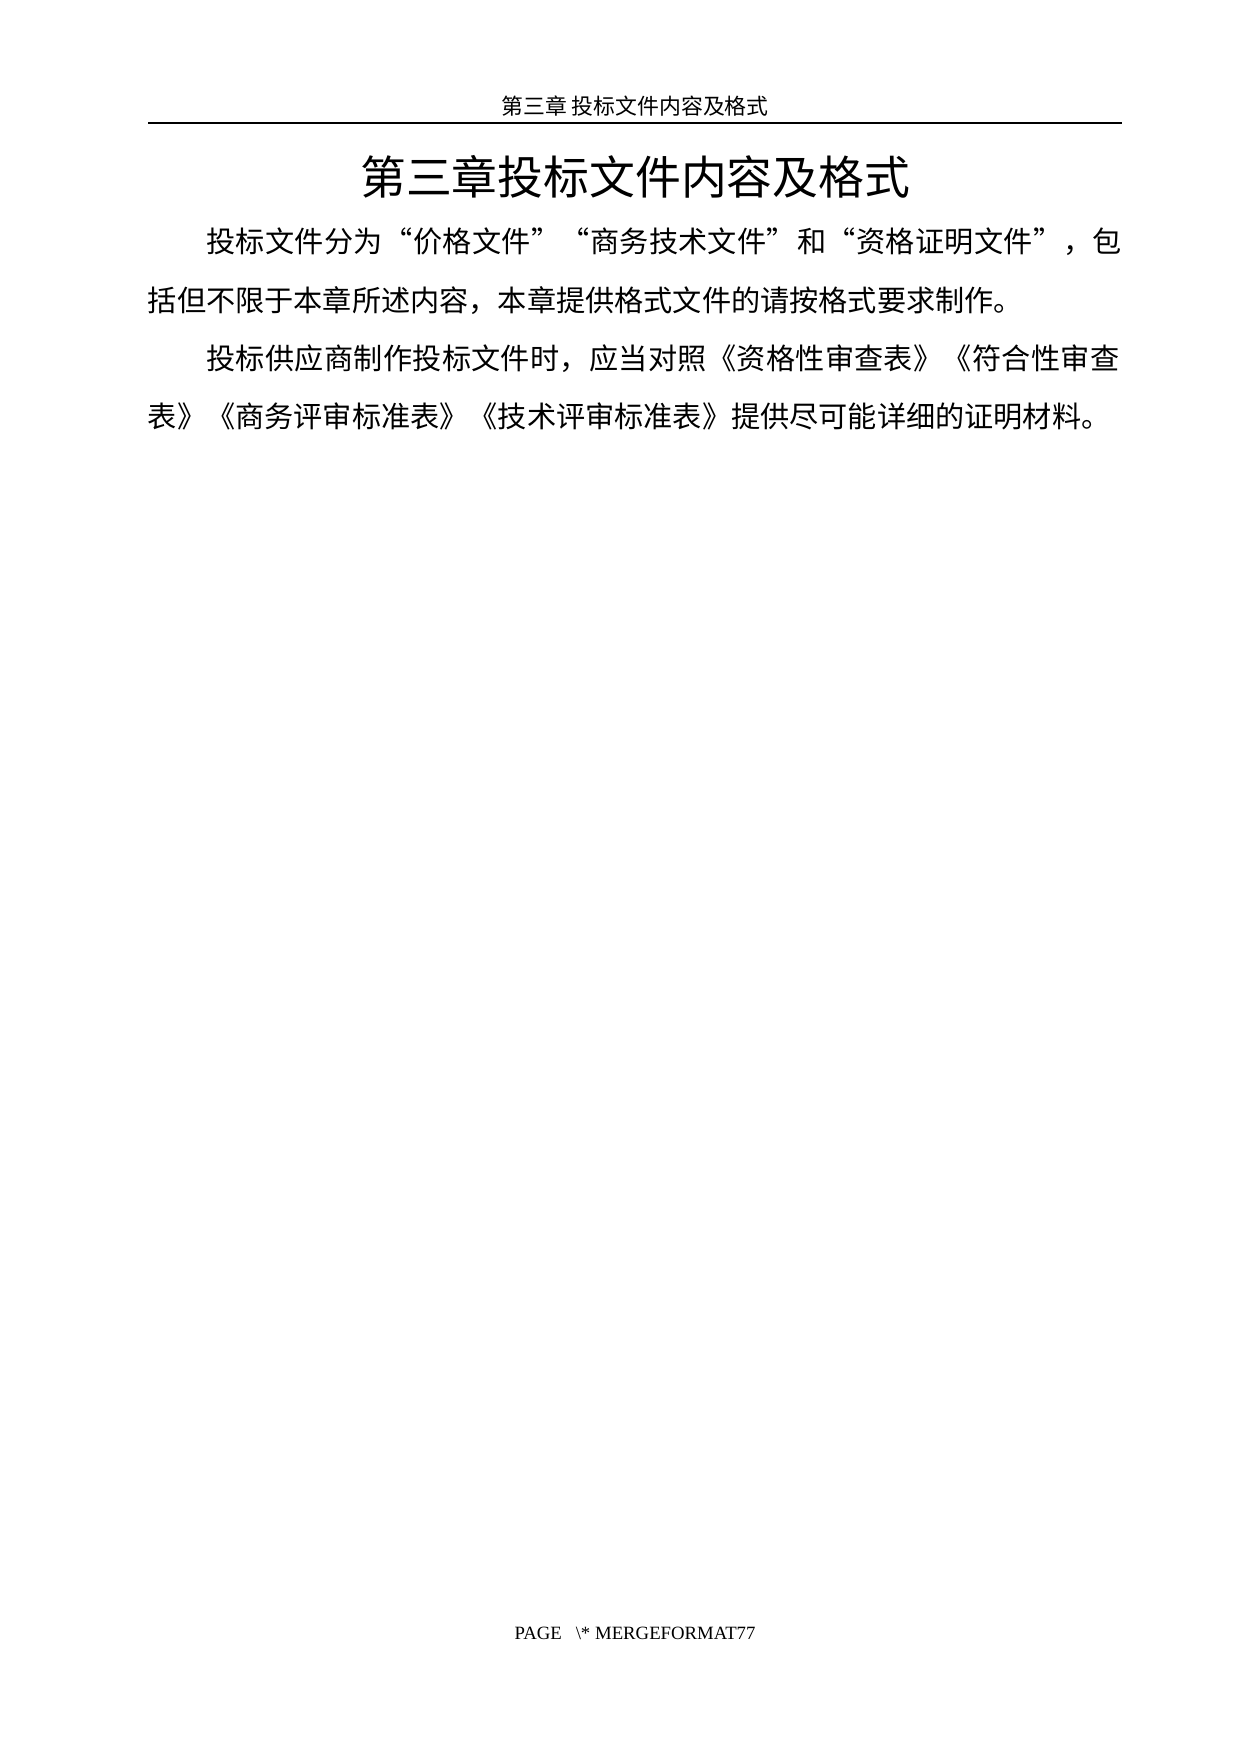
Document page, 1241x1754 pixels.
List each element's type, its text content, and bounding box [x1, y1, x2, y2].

text 投标文件分为“价格文件”“商务技术文件”和“资格证明文件”，包括但不限于本章所述内容，本章提供格式文件的请按格式要求制作。 [148, 206, 1122, 323]
text 投标供应商制作投标文件时，应当对照《资格性审查表》《符合性审查表》《商务评审标准表》《技术评审标准表》提供尽可能详细的证明材料。 [148, 323, 1122, 439]
subtitle 第三章投标文件内容及格式 [148, 148, 1122, 206]
